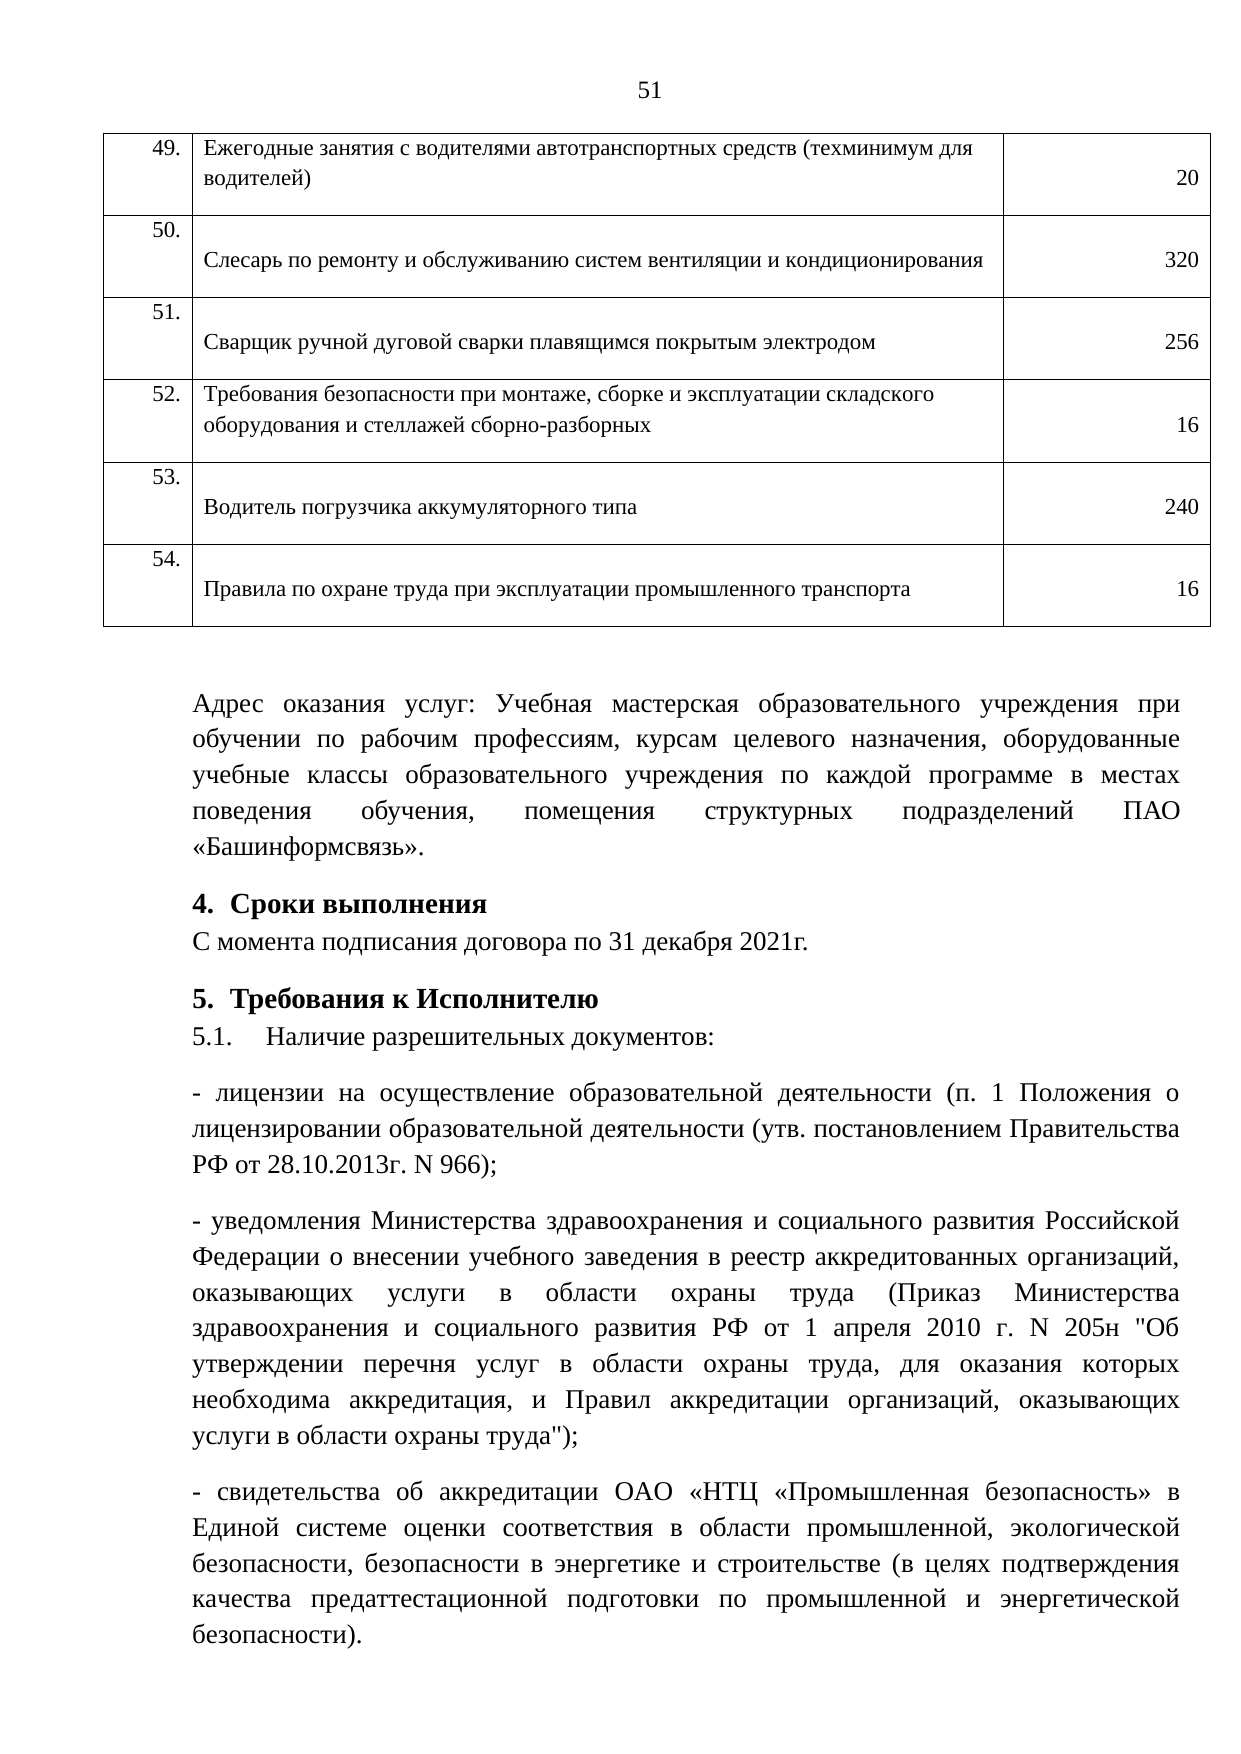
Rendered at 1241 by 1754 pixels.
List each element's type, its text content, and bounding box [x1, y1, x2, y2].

table_cell [104, 545, 192, 626]
table_cell 240 [1004, 463, 1210, 544]
list Сроки выполнения [192, 886, 1181, 920]
table_cell 256 [1004, 298, 1210, 379]
text С момента подписания договора по 31 декабря 2021г. [192, 925, 1181, 956]
table_cell Водитель погрузчика аккумуляторного типа [193, 463, 1003, 544]
text - уведомления Министерства здравоохранения и социального развития Российской Федерации о внесении учебного заведения в реестр аккредитованных организаций, оказывающих услуги в области охраны труда (Приказ Министерства здравоохранения и социального развития РФ от 1 апреля 2010 г. N 205н "Об утверждении перечня услуг в области охраны труда, для оказания которых необходима аккредитация, и Правил аккредитации организаций, оказывающих услуги в области охраны труда"); [192, 1204, 1181, 1450]
text - свидетельства об аккредитации ОАО «НТЦ «Промышленная безопасность» в Единой системе оценки соответствия в области промышленной, экологической безопасности, безопасности в энергетике и строительстве (в целях подтверждения качества предаттестационной подготовки по промышленной и энергетической безопасности). [192, 1475, 1181, 1649]
list Требования к Исполнителю [192, 981, 1181, 1015]
table_cell [104, 216, 192, 297]
text 5.1. Наличие разрешительных документов: [192, 1020, 1181, 1051]
table_cell 320 [1004, 216, 1210, 297]
text Адрес оказания услуг: Учебная мастерская образовательного учреждения при обучении по рабочим профессиям, курсам целевого назначения, оборудованные учебные классы образовательного учреждения по каждой программе в местах поведения обучения, помещения структурных подразделений ПАО «Башинформсвязь». [192, 687, 1181, 861]
table_cell Сварщик ручной дуговой сварки плавящимся покрытым электродом [193, 298, 1003, 379]
table_cell Требования безопасности при монтаже, сборке и эксплуатации складского оборудования и стеллажей сборно-разборных [193, 380, 1003, 462]
table_cell Ежегодные занятия с водителями автотранспортных средств (техминимум для водителей) [193, 134, 1003, 215]
table_cell [104, 134, 192, 215]
table_cell [104, 298, 192, 379]
table_cell 20 [1004, 134, 1210, 215]
text - лицензии на осуществление образовательной деятельности (п. 1 Положения о лицензировании образовательной деятельности (утв. постановлением Правительства РФ от 28.10.2013г. N 966); [192, 1076, 1181, 1179]
table_cell 16 [1004, 545, 1210, 626]
table_cell 16 [1004, 380, 1210, 462]
table_cell Правила по охране труда при эксплуатации промышленного транспорта [193, 545, 1003, 626]
table_cell [104, 463, 192, 544]
table_cell [104, 380, 192, 462]
table_cell Слесарь по ремонту и обслуживанию систем вентиляции и кондиционирования [193, 216, 1003, 297]
